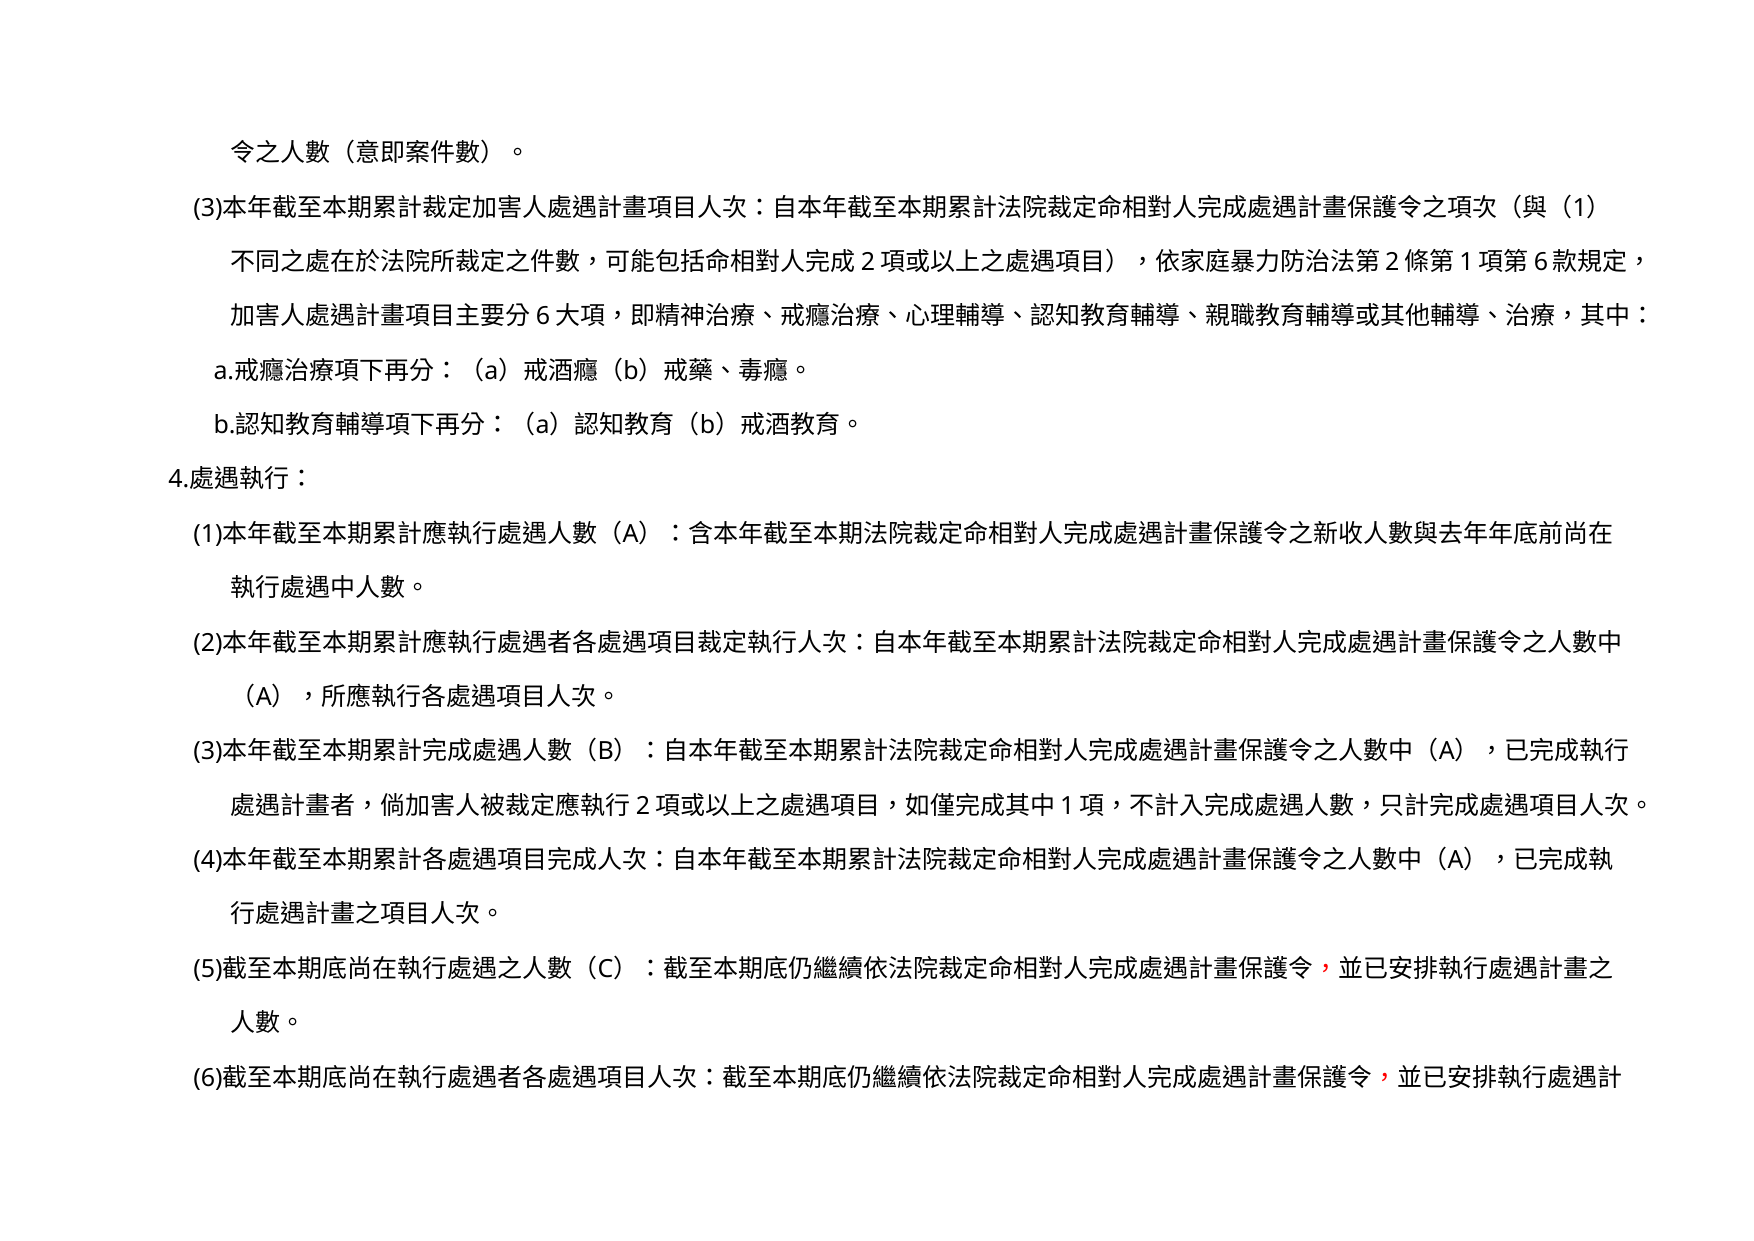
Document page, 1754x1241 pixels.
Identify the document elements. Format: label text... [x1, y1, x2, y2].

text b.認知教育輔導項下再分：（a）認知教育（b）戒酒教育。 [213, 404, 1636, 441]
text (5)截至本期底尚在執行處遇之人數（C）：截至本期底仍繼續依法院裁定命相對人完成處遇計畫保護令，並已安排執行處遇計畫之人數。 [193, 948, 1636, 1039]
text 4.處遇執行： [168, 459, 1636, 495]
text (3)本年截至本期累計完成處遇人數（B）：自本年截至本期累計法院裁定命相對人完成處遇計畫保護令之人數中（A），已完成執行處遇計畫者，倘加害人被裁定應執行2項或以上之處遇項目，如僅完成其中1項，不計入完成處遇人數，只計完成處遇項目人次。 [193, 731, 1636, 821]
text (4)本年截至本期累計各處遇項目完成人次：自本年截至本期累計法院裁定命相對人完成處遇計畫保護令之人數中（A），已完成執行處遇計畫之項目人次。 [193, 839, 1636, 930]
text (2)本年截至本期累計應執行處遇者各處遇項目裁定執行人次：自本年截至本期累計法院裁定命相對人完成處遇計畫保護令之人數中（A），所應執行各處遇項目人次。 [193, 622, 1636, 713]
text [193, 133, 1636, 169]
text (1)本年截至本期累計應執行處遇人數（A）：含本年截至本期法院裁定命相對人完成處遇計畫保護令之新收人數與去年年底前尚在執行處遇中人數。 [193, 513, 1636, 604]
text (3)本年截至本期累計裁定加害人處遇計畫項目人次：自本年截至本期累計法院裁定命相對人完成處遇計畫保護令之項次（與（1）不同之處在於法院所裁定之件數，可能包括命相對人完成2項或以上之處遇項目），依家庭暴力防治法第2條第1項第6款規定，加害人處遇計畫項目主要分6大項，即精神治療、戒癮治療、心理輔導、認知教育輔導、親職教育輔導或其他輔導、治療，其中： [193, 187, 1636, 332]
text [193, 1057, 1636, 1093]
text a.戒癮治療項下再分：（a）戒酒癮（b）戒藥、毒癮。 [213, 350, 1636, 386]
